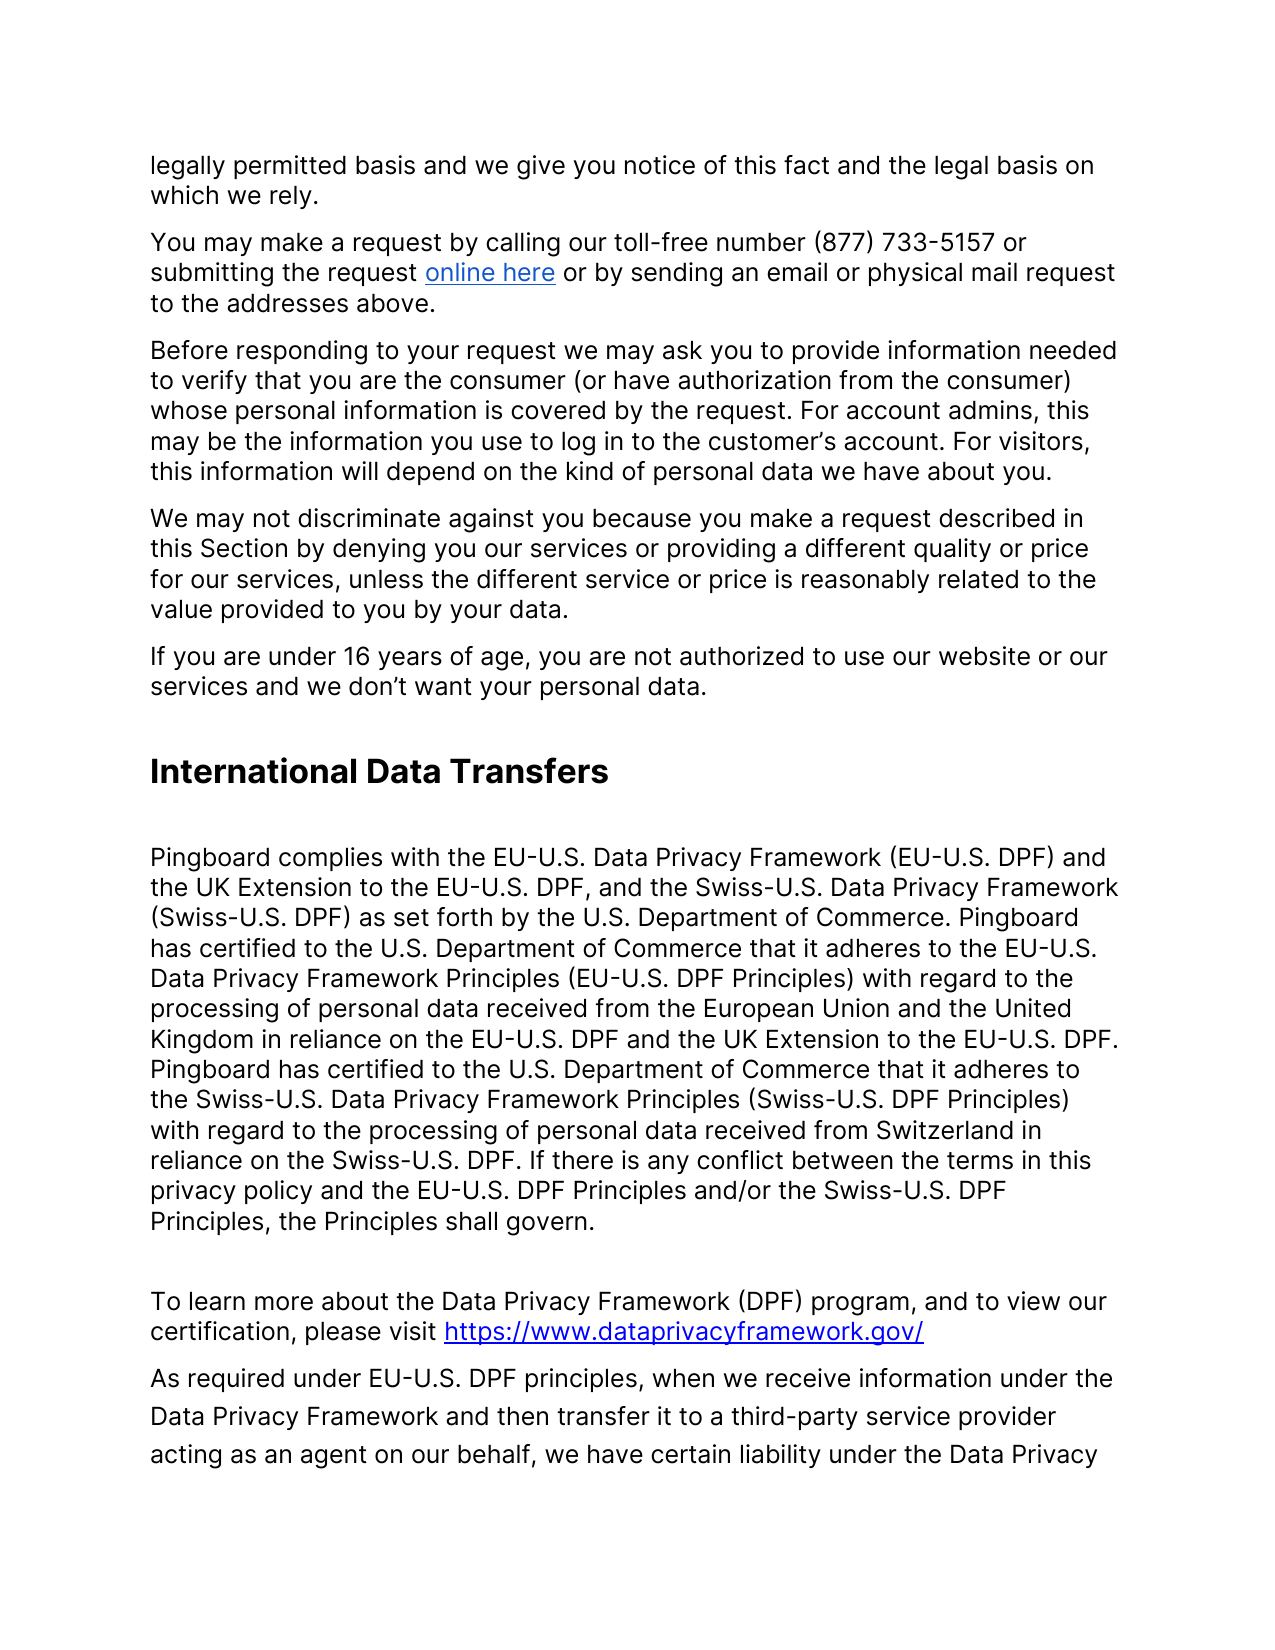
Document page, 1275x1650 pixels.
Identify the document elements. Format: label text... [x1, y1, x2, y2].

subtitle Pingboard complies with the EU-U.S. Data Privacy Framework (EU-U.S. DPF) and the UK Extension to the EU-U.S. DPF, and the Swiss-U.S. Data Privacy Framework (Swiss-U.S. DPF) as set forth by the U.S. Department of Commerce. Pingboard has certified to the U.S. Department of Commerce that it adheres to the EU-U.S. Data Privacy Framework Principles (EU-U.S. DPF Principles) with regard to the processing of personal data received from the European Union and the United Kingdom in reliance on the EU-U.S. DPF and the UK Extension to the EU-U.S. DPF. Pingboard has certified to the U.S. Department of Commerce that it adheres to the Swiss-U.S. Data Privacy Framework Principles (Swiss-U.S. DPF Principles) with regard to the processing of personal data received from Switzerland in reliance on the Swiss-U.S. DPF. If there is any conflict between the terms in this privacy policy and the EU-U.S. DPF Principles and/or the Swiss-U.S. DPF Principles, the Principles shall govern. [150, 842, 1125, 1236]
subtitle To learn more about the Data Privacy Framework (DPF) program, and to view our certification, please visit https://www.dataprivacyframework.gov/ [150, 1286, 1125, 1347]
text You may make a request by calling our toll-free number (877) 733-5157 or submitting the request online here or by sending an email or physical mail request to the addresses above. [150, 227, 1125, 318]
text We may not discriminate against you because you make a request described in this Section by denying you our services or providing a different quality or price for our services, unless the different service or price is reasonably related to the value provided to you by your data. [150, 503, 1125, 624]
text Before responding to your request we may ask you to provide information needed to verify that you are the consumer (or have authorization from the consumer) whose personal information is covered by the request. For account admins, this may be the information you use to log in to the customer’s account. For visitors, this information will depend on the kind of personal data we have about you. [150, 335, 1125, 486]
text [150, 150, 1125, 211]
text If you are under 16 years of age, you are not authorized to use our website or our services and we don’t want your personal data. [150, 641, 1125, 702]
subtitle International Data Transfers [150, 752, 1125, 792]
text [150, 1363, 1125, 1469]
